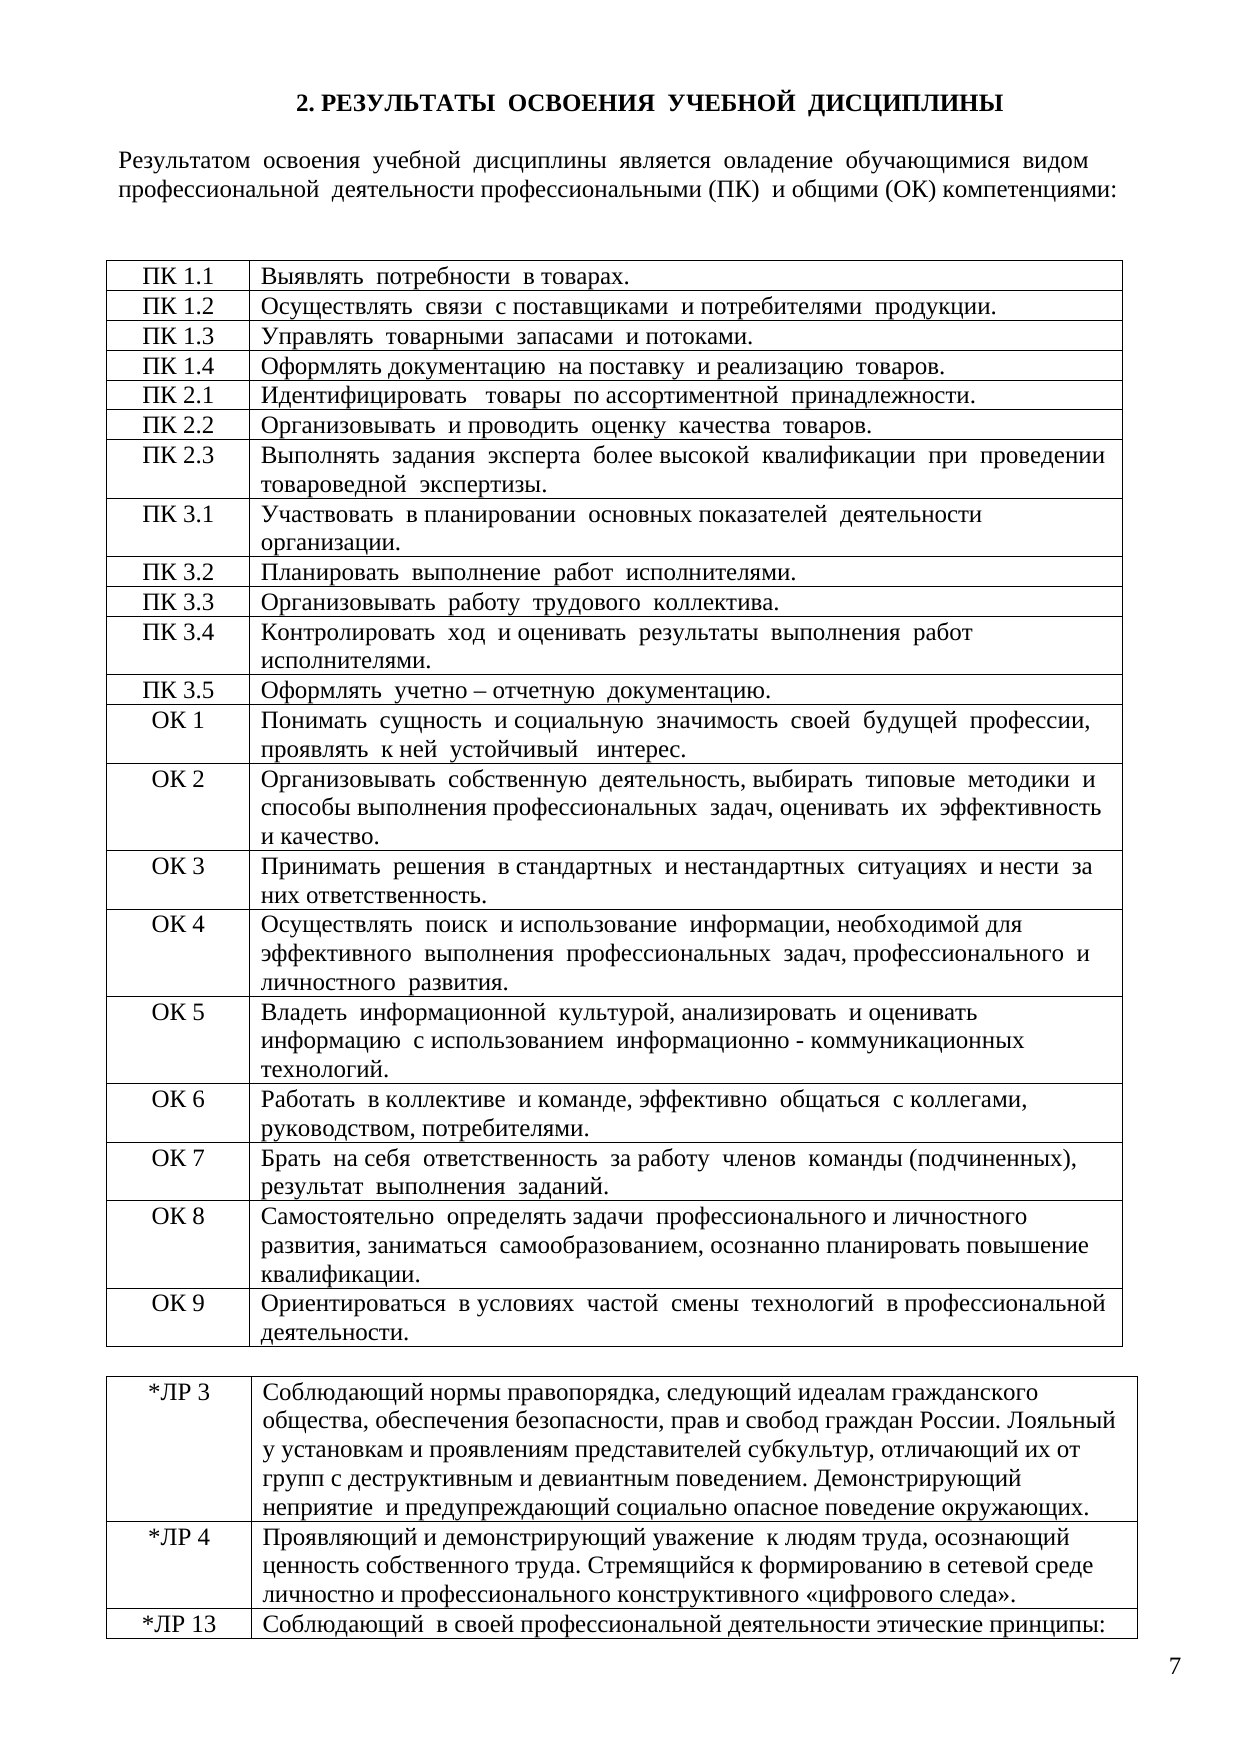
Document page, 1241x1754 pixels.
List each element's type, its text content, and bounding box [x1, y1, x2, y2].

table_cell Осуществлять поиск и использование информации, необходимой для эффективного выполнения профессиональных задач, профессионального и личностного развития. [250, 910, 1122, 996]
table_cell ПК 3.3 [107, 587, 249, 616]
table_cell ОК 8 [107, 1201, 249, 1287]
table_cell Самостоятельно определять задачи профессионального и личностного развития, заниматься самообразованием, осознанно планировать повышение квалификации. [250, 1201, 1122, 1287]
table_cell Принимать решения в стандартных и нестандартных ситуациях и нести за них ответственность. [250, 851, 1122, 908]
table_cell Организовывать работу трудового коллектива. [250, 587, 1122, 616]
table_cell ПК 1.4 [107, 351, 249, 379]
table_cell ОК 3 [107, 851, 249, 908]
table_cell Участвовать в планировании основных показателей деятельности организации. [250, 499, 1122, 556]
table_cell ОК 9 [107, 1289, 249, 1346]
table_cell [252, 1609, 1137, 1638]
table_cell Брать на себя ответственность за работу членов команды (подчиненных), результат выполнения заданий. [250, 1143, 1122, 1200]
text 2. РЕЗУЛЬТАТЫ ОСВОЕНИЯ УЧЕБНОЙ ДИСЦИПЛИНЫ [118, 88, 1181, 117]
table_cell ОК 5 [107, 997, 249, 1083]
table_header ПК 1.1 [107, 261, 249, 290]
table_cell ПК 2.3 [107, 440, 249, 498]
table_cell ПК 1.2 [107, 291, 249, 320]
table_cell ПК 3.2 [107, 557, 249, 586]
table_cell Работать в коллективе и команде, эффективно общаться с коллегами, руководством, потребителями. [250, 1084, 1122, 1142]
table_cell Оформлять учетно – отчетную документацию. [250, 675, 1122, 704]
table_cell Управлять товарными запасами и потоками. [250, 321, 1122, 350]
table_cell Выполнять задания эксперта более высокой квалификации при проведении товароведной экспертизы. [250, 440, 1122, 498]
table_cell ОК 6 [107, 1084, 249, 1142]
table_cell Ориентироваться в условиях частой смены технологий в профессиональной деятельности. [250, 1289, 1122, 1346]
table_cell ОК 2 [107, 764, 249, 850]
table_cell ПК 3.1 [107, 499, 249, 556]
table_cell ОК 1 [107, 705, 249, 763]
table_cell *ЛР 13 [107, 1609, 251, 1638]
table_cell ПК 3.5 [107, 675, 249, 704]
table_cell Понимать сущность и социальную значимость своей будущей профессии, проявлять к ней устойчивый интерес. [250, 705, 1122, 763]
table_cell Оформлять документацию на поставку и реализацию товаров. [250, 351, 1122, 379]
table_cell Организовывать и проводить оценку качества товаров. [250, 410, 1122, 439]
table_cell Контролировать ход и оценивать результаты выполнения работ исполнителями. [250, 617, 1122, 674]
text Результатом освоения учебной дисциплины является овладение обучающимися видом профессиональной деятельности профессиональными (ПК) и общими (ОК) компетенциями: [118, 145, 1181, 203]
table_cell *ЛР 4 [107, 1522, 251, 1608]
table_cell Осуществлять связи с поставщиками и потребителями продукции. [250, 291, 1122, 320]
table_cell ПК 2.2 [107, 410, 249, 439]
table_cell ОК 4 [107, 910, 249, 996]
table_cell Идентифицировать товары по ассортиментной принадлежности. [250, 381, 1122, 409]
table_header Соблюдающий нормы правопорядка, следующий идеалам гражданского общества, обеспечения безопасности, прав и свобод граждан России. Лояльный у установкам и проявлениям представителей субкультур, отличающий их от групп с деструктивным и девиантным поведением. Демонстрирующий неприятие и предупреждающий социально опасное поведение окружающих. [252, 1377, 1137, 1521]
table_header Выявлять потребности в товарах. [250, 261, 1122, 290]
table_cell ПК 1.3 [107, 321, 249, 350]
table_cell Планировать выполнение работ исполнителями. [250, 557, 1122, 586]
table_header *ЛР 3 [107, 1377, 251, 1521]
table_cell Проявляющий и демонстрирующий уважение к людям труда, осознающий ценность собственного труда. Стремящийся к формированию в сетевой среде личностно и профессионального конструктивного «цифрового следа». [252, 1522, 1137, 1608]
table_cell Организовывать собственную деятельность, выбирать типовые методики и способы выполнения профессиональных задач, оценивать их эффективность и качество. [250, 764, 1122, 850]
table_cell Владеть информационной культурой, анализировать и оценивать информацию с использованием информационно - коммуникационных технологий. [250, 997, 1122, 1083]
table_cell ОК 7 [107, 1143, 249, 1200]
table_cell ПК 2.1 [107, 381, 249, 409]
table_cell ПК 3.4 [107, 617, 249, 674]
